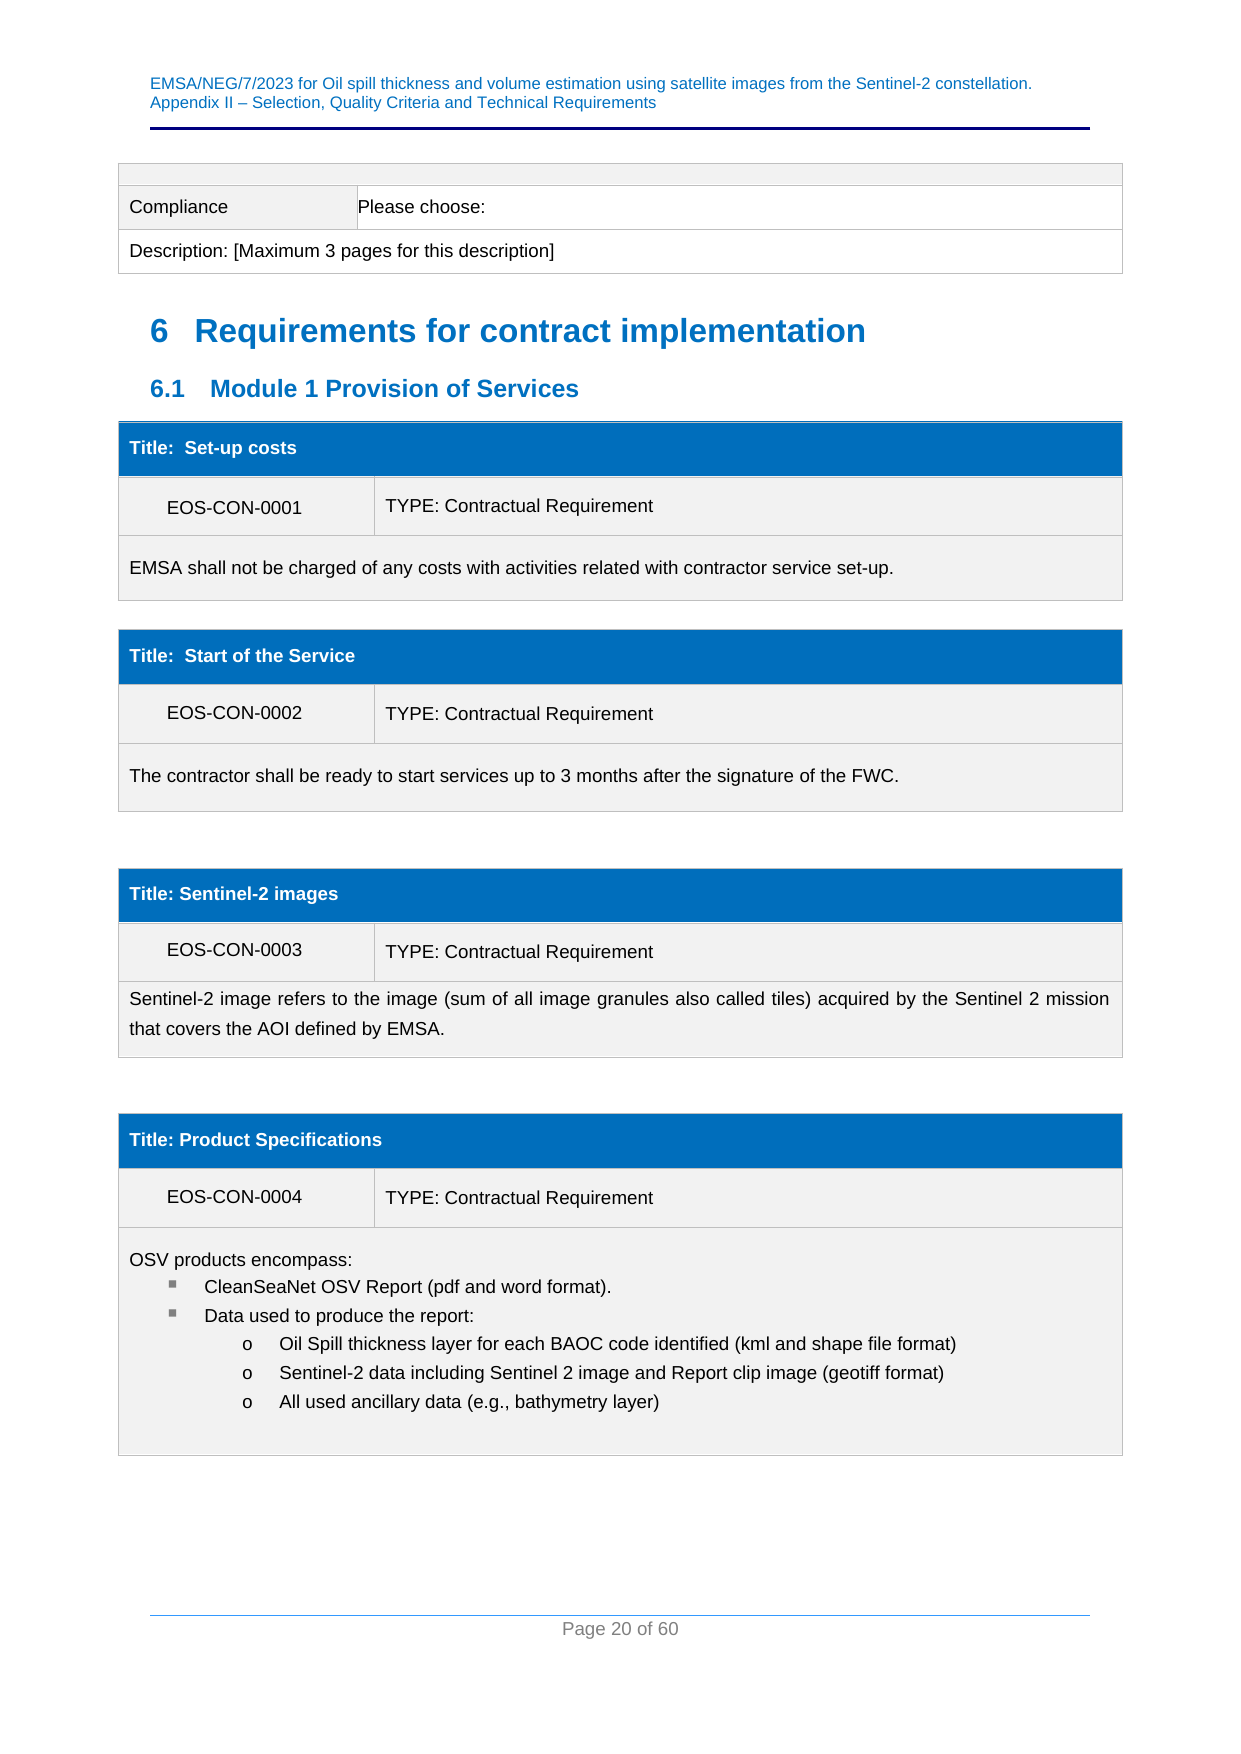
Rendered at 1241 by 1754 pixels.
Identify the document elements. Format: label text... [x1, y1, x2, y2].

table_cell TYPE: Contractual Requirement [375, 685, 1122, 743]
table_cell Description: [Maximum 3 pages for this description] [119, 230, 1122, 273]
subtitle Requirements for contract implementation [150, 311, 1090, 349]
table_cell TYPE: Contractual Requirement [375, 478, 1122, 535]
table_header Title: Start of the Service [119, 630, 1122, 684]
table_cell [119, 478, 374, 535]
table_cell EMSA shall not be charged of any costs with activities related with contractor service set-up. [119, 536, 1122, 600]
table_cell TYPE: Contractual Requirement [375, 924, 1122, 981]
subtitle Module 1 Provision of Services [150, 374, 1090, 403]
table_cell [119, 924, 374, 981]
table_header Title: Sentinel-2 images [119, 869, 1122, 922]
table_header Title: Set-up costs [119, 423, 1122, 476]
table_cell The contractor shall be ready to start services up to 3 months after the signature of the FWC. [119, 744, 1122, 811]
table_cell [119, 164, 1122, 184]
table_cell [358, 186, 1122, 229]
table_cell Compliance [119, 186, 357, 229]
table_cell OSV products encompass: CleanSeaNet OSV Report (pdf and word format). Data used to produce the report: Oil Spill thickness layer for each BAOC code identified (kml and shape file format) Sentinel-2 data including Sentinel 2 image and Report clip image (geotiff format) All used ancillary data (e.g., bathymetry layer) [119, 1228, 1122, 1454]
table_cell TYPE: Contractual Requirement [375, 1169, 1122, 1227]
table_cell Sentinel-2 image refers to the image (sum of all image granules also called tiles) acquired by the Sentinel 2 mission that covers the AOI defined by EMSA. [119, 982, 1122, 1056]
table_cell [119, 1169, 374, 1227]
table_header Title: Product Specifications [119, 1114, 1122, 1168]
table_cell [119, 685, 374, 743]
